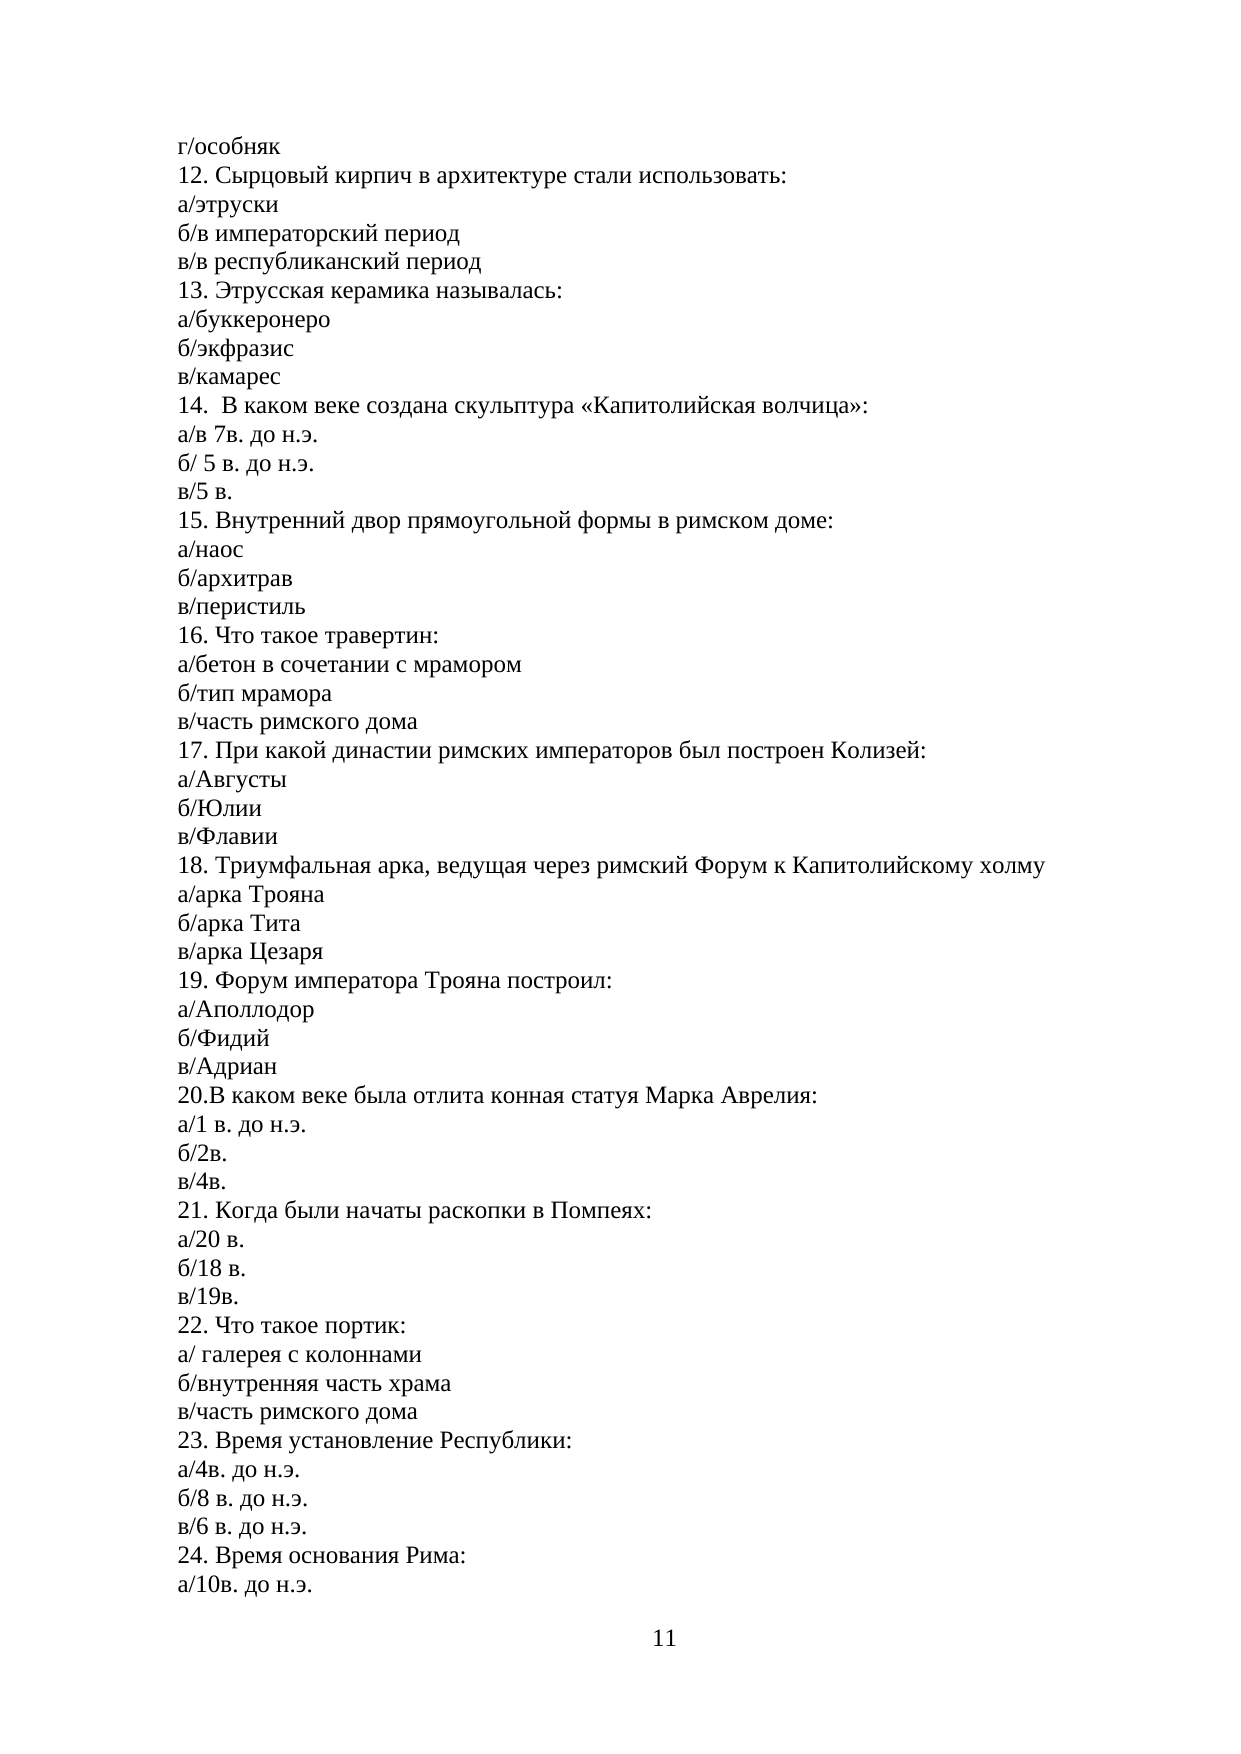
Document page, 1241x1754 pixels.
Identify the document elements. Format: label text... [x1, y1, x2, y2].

text 22. Что такое портик: [177, 1310, 1152, 1339]
text в/6 в. до н.э. [177, 1511, 1152, 1540]
text 12. Сырцовый кирпич в архитектуре стали использовать: [177, 160, 1152, 189]
text 13. Этрусская керамика называлась: [177, 275, 1152, 304]
text в/часть римского дома [177, 706, 1152, 735]
text 19. Форум императора Трояна построил: [177, 965, 1152, 994]
text г/особняк [177, 131, 1152, 160]
text б/внутренняя часть храма [177, 1368, 1152, 1396]
text а/20 в. [177, 1224, 1152, 1253]
text а/10в. до н.э. [177, 1569, 1152, 1598]
text а/этруски [177, 189, 1152, 218]
text 17. При какой династии римских императоров был построен Колизей: [177, 735, 1152, 764]
text а/бетон в сочетании с мрамором [177, 649, 1152, 678]
text 23. Время установление Республики: [177, 1425, 1152, 1454]
text б/в императорский период [177, 218, 1152, 246]
text 18. Триумфальная арка, ведущая через римский Форум к Капитолийскому холму [177, 850, 1152, 879]
text в/перистиль [177, 591, 1152, 620]
text 15. Внутренний двор прямоугольной формы в римском доме: [177, 505, 1152, 534]
text в/камарес [177, 361, 1152, 390]
text в/Флавии [177, 821, 1152, 850]
text 24. Время основания Рима: [177, 1540, 1152, 1569]
text б/Фидий [177, 1023, 1152, 1051]
text в/4в. [177, 1166, 1152, 1195]
text а/в 7в. до н.э. [177, 419, 1152, 448]
text б/18 в. [177, 1253, 1152, 1281]
text в/Адриан [177, 1051, 1152, 1080]
text а/4в. до н.э. [177, 1454, 1152, 1483]
text б/8 в. до н.э. [177, 1483, 1152, 1511]
text 16. Что такое травертин: [177, 620, 1152, 649]
text б/арка Тита [177, 908, 1152, 936]
text б/экфразис [177, 333, 1152, 361]
text в/арка Цезаря [177, 936, 1152, 965]
text в/5 в. [177, 476, 1152, 505]
text в/19в. [177, 1281, 1152, 1310]
text в/часть римского дома [177, 1396, 1152, 1425]
text а/наос [177, 534, 1152, 563]
text а/буккеронеро [177, 304, 1152, 333]
text а/арка Трояна [177, 879, 1152, 908]
text б/ 5 в. до н.э. [177, 448, 1152, 476]
text в/в республиканский период [177, 246, 1152, 275]
text а/1 в. до н.э. [177, 1109, 1152, 1138]
text б/архитрав [177, 563, 1152, 591]
text б/Юлии [177, 793, 1152, 821]
text б/2в. [177, 1138, 1152, 1166]
text а/Августы [177, 764, 1152, 793]
text 20.В каком веке была отлита конная статуя Марка Аврелия: [177, 1080, 1152, 1109]
text а/Аполлодор [177, 994, 1152, 1023]
text б/тип мрамора [177, 678, 1152, 706]
text 21. Когда были начаты раскопки в Помпеях: [177, 1195, 1152, 1224]
text 14. В каком веке создана скульптура «Капитолийская волчица»: [177, 390, 1152, 419]
text а/ галерея с колоннами [177, 1339, 1152, 1368]
